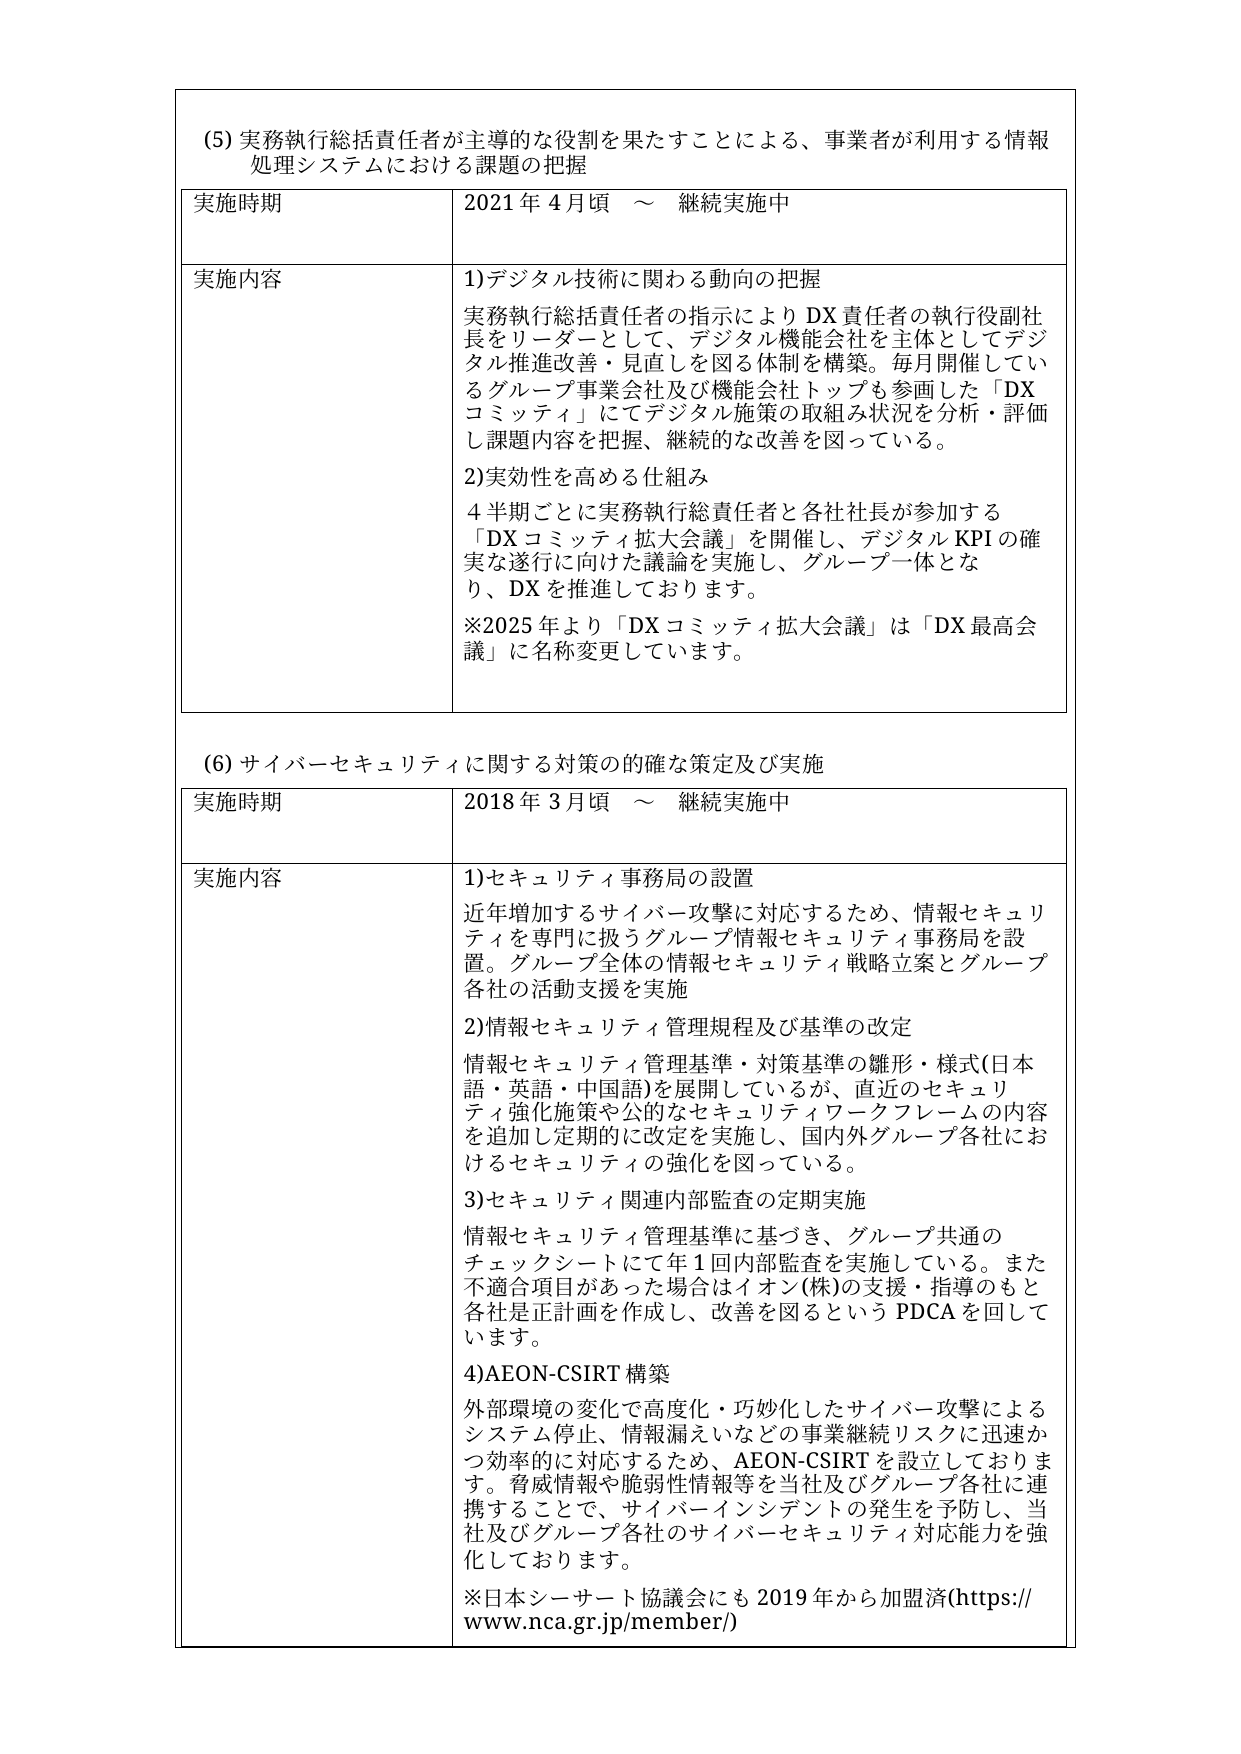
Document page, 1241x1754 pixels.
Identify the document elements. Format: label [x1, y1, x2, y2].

table_cell [176, 90, 1075, 1647]
